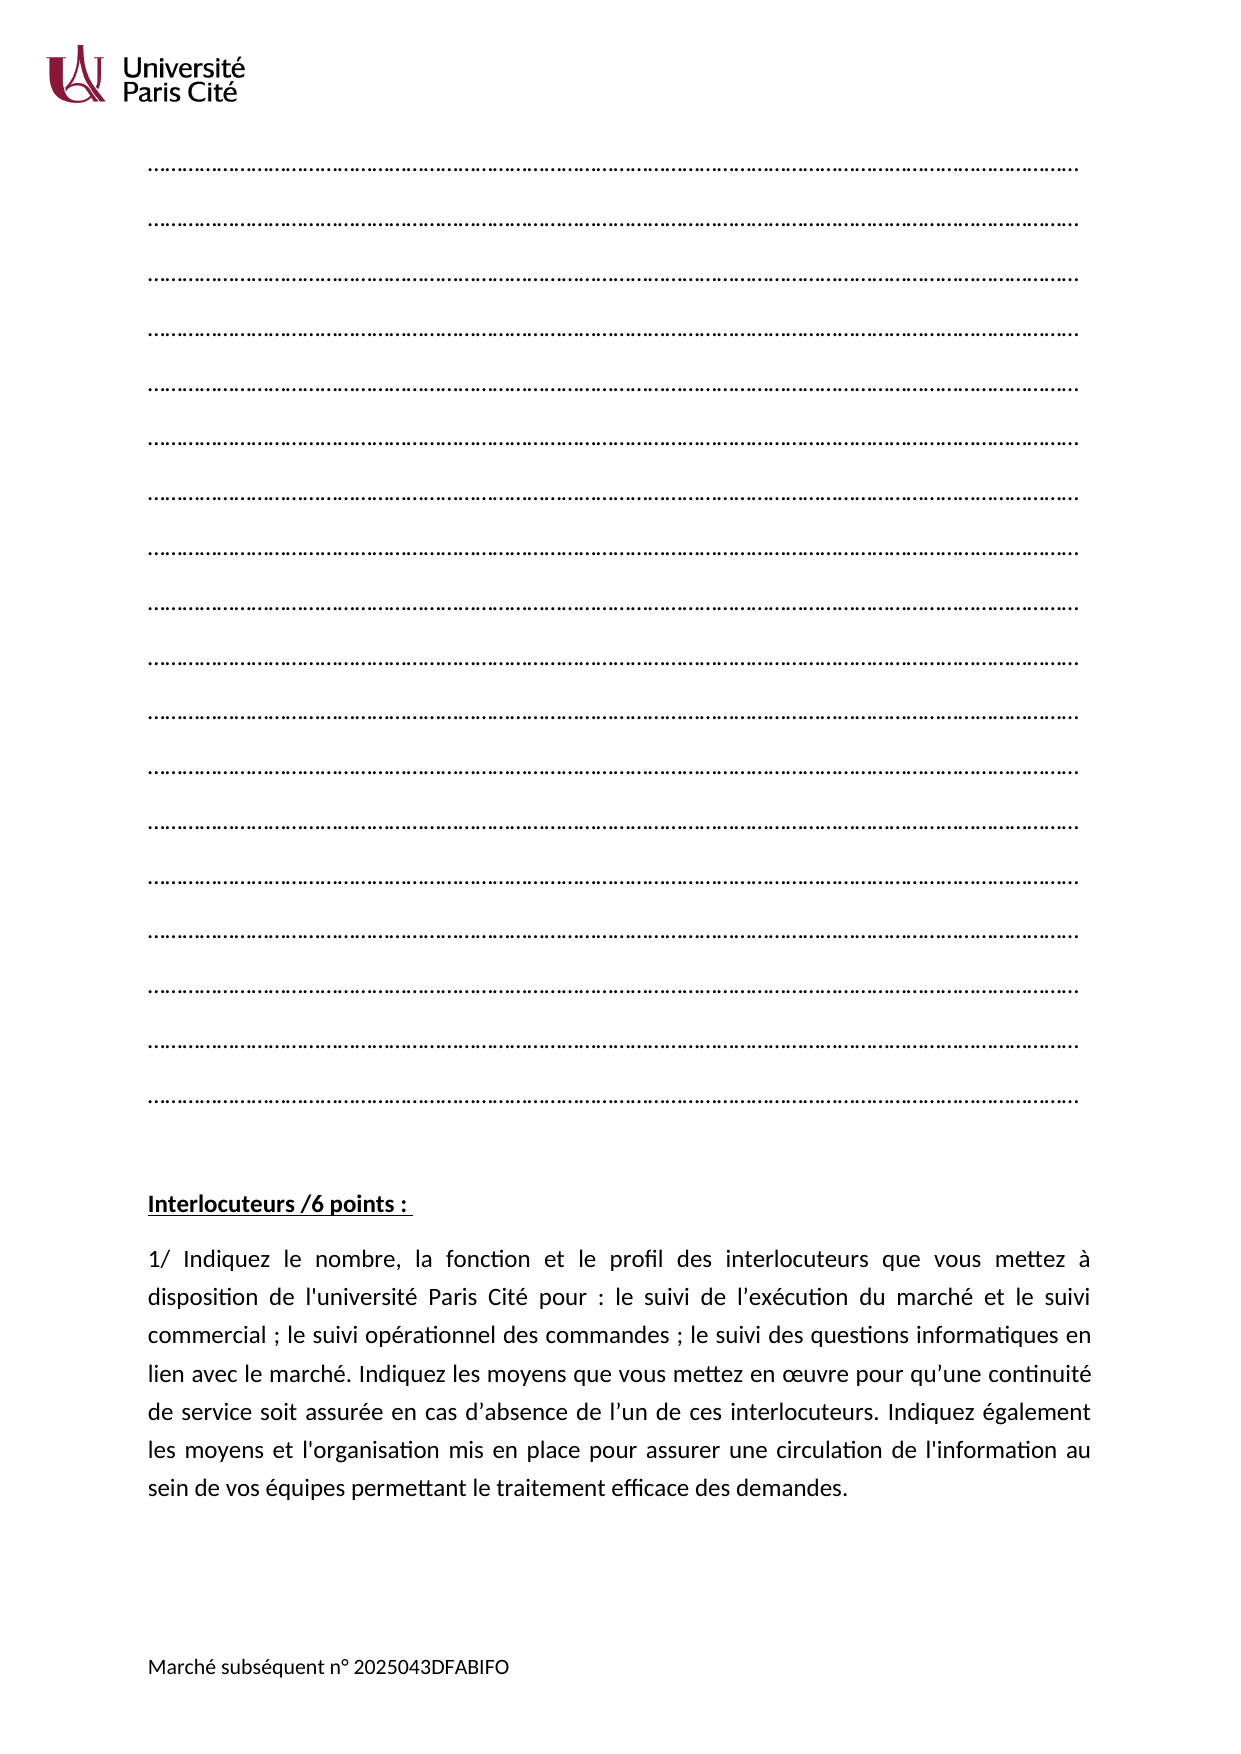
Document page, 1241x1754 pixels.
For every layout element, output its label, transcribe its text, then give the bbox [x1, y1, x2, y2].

text ……………………………………………………………………………………………………………………………………………… [148, 805, 1093, 836]
text ……………………………………………………………………………………………………………………………………………… [148, 476, 1093, 507]
text ……………………………………………………………………………………………………………………………………………… [148, 969, 1093, 1000]
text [148, 202, 1093, 233]
text ……………………………………………………………………………………………………………………………………………… [148, 696, 1093, 726]
text ……………………………………………………………………………………………………………………………………………… [148, 312, 1093, 342]
text 1/ Indiquez le nombre, la fonction et le profil des interlocuteurs que vous mettez à disposition de l'université Paris Cité pour : le suivi de l’exécution du marché et le suivi commercial ; le suivi opérationnel des commandes ; le suivi des questions informatiques en lien avec le marché. Indiquez les moyens que vous mettez en œuvre pour qu’une continuité de service soit assurée en cas d’absence de l’un de ces interlocuteurs. Indiquez également les moyens et l'organisation mis en place pour assurer une circulation de l'information au sein de vos équipes permettant le traitement efficace des demandes. [148, 1243, 1093, 1503]
text ……………………………………………………………………………………………………………………………………………… [148, 915, 1093, 945]
text ……………………………………………………………………………………………………………………………………………… [148, 750, 1093, 781]
text ……………………………………………………………………………………………………………………………………………… [148, 586, 1093, 616]
picture [32, 31, 261, 119]
text ……………………………………………………………………………………………………………………………………………… [148, 1024, 1093, 1055]
text Interlocuteurs /6 points : [148, 1189, 1093, 1219]
text ……………………………………………………………………………………………………………………………………………… [148, 367, 1093, 397]
text ……………………………………………………………………………………………………………………………………………… [148, 1079, 1093, 1109]
text ……………………………………………………………………………………………………………………………………………… [148, 422, 1093, 452]
text ……………………………………………………………………………………………………………………………………………… [148, 860, 1093, 890]
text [148, 257, 1093, 288]
text ……………………………………………………………………………………………………………………………………………… [148, 641, 1093, 671]
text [148, 148, 1093, 178]
text ……………………………………………………………………………………………………………………………………………… [148, 531, 1093, 562]
